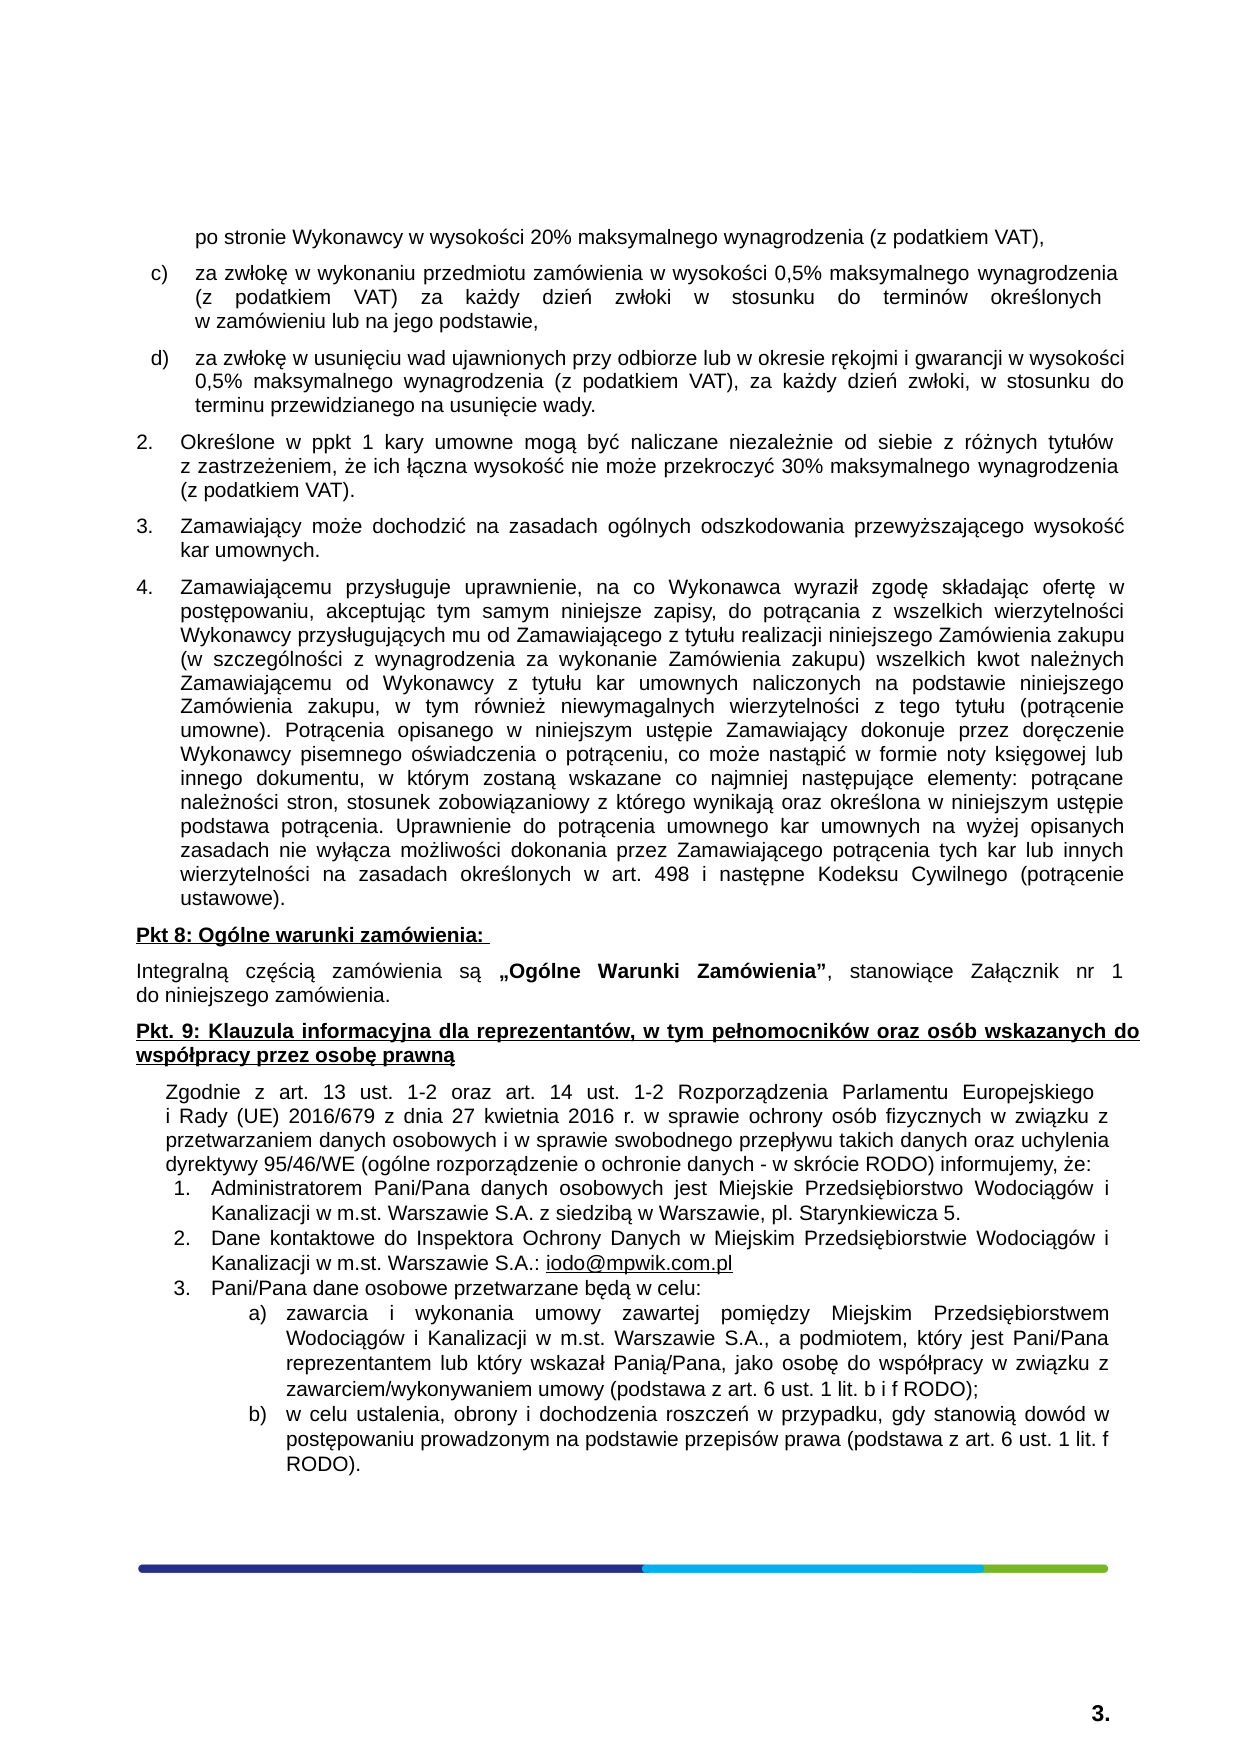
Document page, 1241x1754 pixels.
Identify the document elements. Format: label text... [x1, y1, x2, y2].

text Pkt. 9: Klauzula informacyjna dla reprezentantów, w tym pełnomocników oraz osób wskazanych do współpracy przez osobę prawną [136, 1019, 1140, 1040]
list Zamawiającemu przysługuje uprawnienie, na co Wykonawca wyraził zgodę składając ofertę w postępowaniu, akceptując tym samym niniejsze zapisy, do potrącania z wszelkich wierzytelności Wykonawcy przysługujących mu od Zamawiającego z tytułu realizacji niniejszego Zamówienia zakupu (w szczególności z wynagrodzenia za wykonanie Zamówienia zakupu) wszelkich kwot należnych Zamawiającemu od Wykonawcy z tytułu kar umownych naliczonych na podstawie niniejszego Zamówienia zakupu, w tym również niewymagalnych wierzytelności z tego tytułu (potrącenie umowne). Potrącenia opisanego w niniejszym ustępie Zamawiający dokonuje przez doręczenie Wykonawcy pisemnego oświadczenia o potrąceniu, co może nastąpić w formie noty księgowej lub innego dokumentu, w którym zostaną wskazane co najmniej następujące elementy: potrącane należności stron, stosunek zobowiązaniowy z którego wynikają oraz określona w niniejszym ustępie podstawa potrącenia. Uprawnienie do potrącenia umownego kar umownych na wyżej opisanych zasadach nie wyłącza możliwości dokonania przez Zamawiającego potrącenia tych kar lub innych wierzytelności na zasadach określonych w art. 498 i następne Kodeksu Cywilnego (potrącenie ustawowe). [136, 574, 1125, 910]
text Pkt 8: Ogólne warunki zamówienia: [136, 922, 1140, 946]
list w celu ustalenia, obrony i dochodzenia roszczeń w przypadku, gdy stanowią dowód w postępowaniu prowadzonym na podstawie przepisów prawa (podstawa z art. 6 ust. 1 lit. f RODO). [248, 1401, 1110, 1476]
list Administratorem Pani/Pana danych osobowych jest Miejskie Przedsiębiorstwo Wodociągów i Kanalizacji w m.st. Warszawie S.A. z siedzibą w Warszawie, pl. Starynkiewicza 5. [173, 1176, 1110, 1224]
list zawarcia i wykonania umowy zawartej pomiędzy Miejskim Przedsiębiorstwem Wodociągów i Kanalizacji w m.st. Warszawie S.A., a podmiotem, który jest Pani/Pana reprezentantem lub który wskazał Panią/Pana, jako osobę do współpracy w związku z zawarciem/wykonywaniem umowy (podstawa z art. 6 ust. 1 lit. b i f RODO); [248, 1301, 1110, 1400]
list za zwłokę w wykonaniu przedmiotu zamówienia w wysokości 0,5% maksymalnego wynagrodzenia (z podatkiem VAT) za każdy dzień zwłoki w stosunku do terminów określonych w zamówieniu lub na jego podstawie, [151, 261, 1125, 333]
text Zgodnie z art. 13 ust. 1-2 oraz art. 14 ust. 1-2 Rozporządzenia Parlamentu Europejskiego i Rady (UE) 2016/679 z dnia 27 kwietnia 2016 r. w sprawie ochrony osób fizycznych w związku z przetwarzaniem danych osobowych i w sprawie swobodnego przepływu takich danych oraz uchylenia dyrektywy 95/46/WE (ogólne rozporządzenie o ochronie danych - w skrócie RODO) informujemy, że: [165, 1080, 1110, 1176]
list za zwłokę w usunięciu wad ujawnionych przy odbiorze lub w okresie rękojmi i gwarancji w wysokości 0,5% maksymalnego wynagrodzenia (z podatkiem VAT), za każdy dzień zwłoki, w stosunku do terminu przewidzianego na usunięcie wady. [151, 345, 1125, 417]
text Integralną częścią zamówienia są „Ogólne Warunki Zamówienia”, stanowiące Załącznik nr 1 do niniejszego zamówienia. [136, 959, 1140, 1007]
list Zamawiający może dochodzić na zasadach ogólnych odszkodowania przewyższającego wysokość kar umownych. [136, 514, 1125, 562]
list Pani/Pana dane osobowe przetwarzane będą w celu: [173, 1276, 1110, 1300]
picture [2, 1546, 1241, 1597]
text Pkt. 9: Klauzula informacyjna dla reprezentantów, w tym pełnomocników oraz osób wskazanych do współpracy przez osobę prawną [136, 1041, 1140, 1067]
list Określone w ppkt 1 kary umowne mogą być naliczane niezależnie od siebie z różnych tytułów z zastrzeżeniem, że ich łączna wysokość nie może przekroczyć 30% maksymalnego wynagrodzenia (z podatkiem VAT). [136, 430, 1125, 502]
list Dane kontaktowe do Inspektora Ochrony Danych w Miejskim Przedsiębiorstwie Wodociągów i Kanalizacji w m.st. Warszawie S.A.: iodo@mpwik.com.pl [173, 1226, 1110, 1275]
